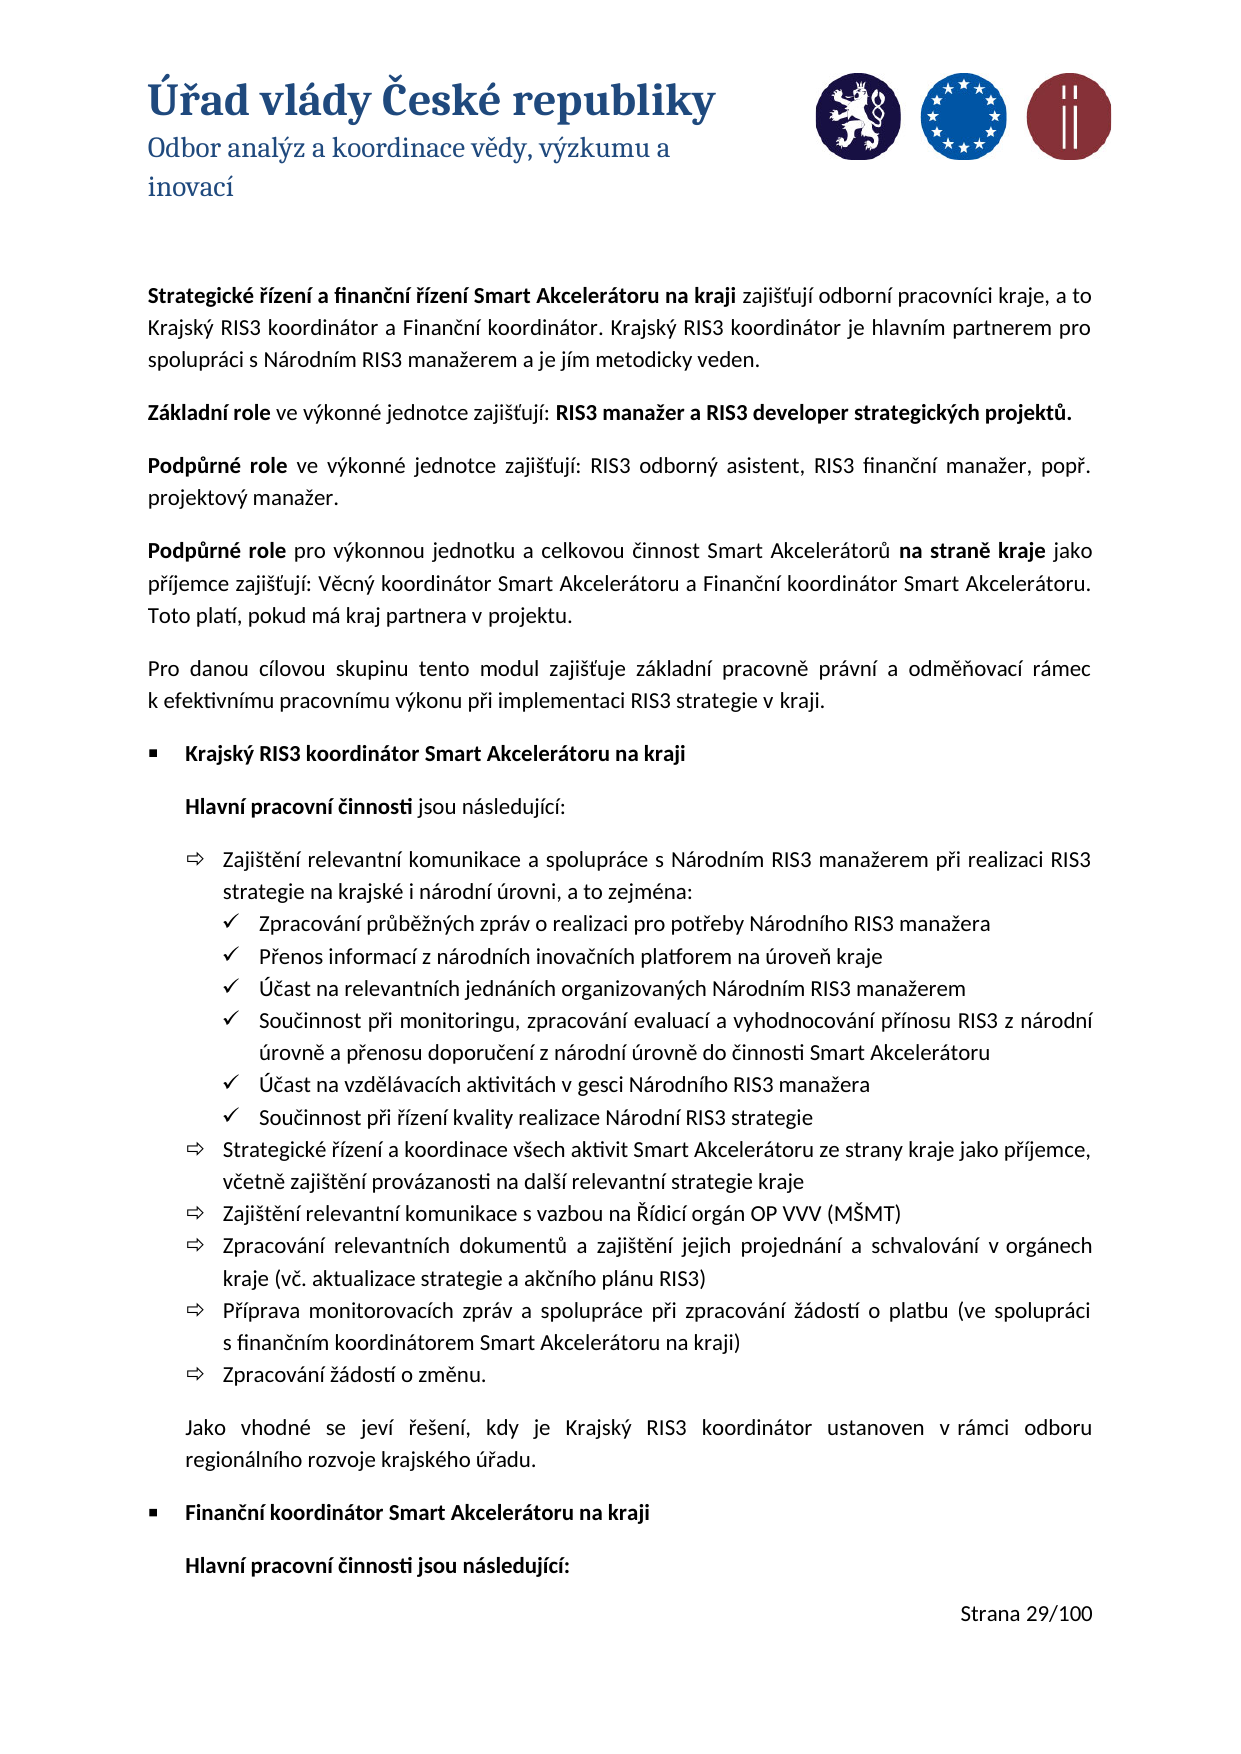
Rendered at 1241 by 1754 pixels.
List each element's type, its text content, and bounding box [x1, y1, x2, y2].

list Zpracování relevantních dokumentů a zajištění jejich projednání a schvalování v orgánech kraje (vč. aktualizace strategie a akčního plánu RIS3) [185, 1231, 1093, 1292]
text Jako vhodné se jeví řešení, kdy je Krajský RIS3 koordinátor ustanoven v rámci odboru regionálního rozvoje krajského úřadu. [185, 1413, 1093, 1473]
list Finanční koordinátor Smart Akcelerátoru na kraji [148, 1498, 1093, 1526]
list Součinnost při monitoringu, zpracování evaluací a vyhodnocování přínosu RIS3 z národní úrovně a přenosu doporučení z národní úrovně do činnosti Smart Akcelerátoru [221, 1006, 1093, 1066]
list Zpracování průběžných zpráv o realizaci pro potřeby Národního RIS3 manažera [221, 909, 1093, 938]
text Pro danou cílovou skupinu tento modul zajišťuje základní pracovně právní a odměňovací rámec k efektivnímu pracovnímu výkonu při implementaci RIS3 strategie v kraji. [148, 654, 1093, 714]
text Základní role ve výkonné jednotce zajišťují: RIS3 manažer a RIS3 developer strategických projektů. [148, 398, 1093, 426]
list Krajský RIS3 koordinátor Smart Akcelerátoru na kraji [148, 739, 1093, 767]
text Podpůrné role ve výkonné jednotce zajišťují: RIS3 odborný asistent, RIS3 finanční manažer, popř. projektový manažer. [148, 451, 1093, 512]
picture [815, 73, 1112, 160]
list Součinnost při řízení kvality realizace Národní RIS3 strategie [221, 1103, 1093, 1131]
text Hlavní pracovní činnosti jsou následující: [185, 792, 1093, 820]
text Podpůrné role pro výkonnou jednotku a celkovou činnost Smart Akcelerátorů na straně kraje jako příjemce zajišťují: Věcný koordinátor Smart Akcelerátoru a Finanční koordinátor Smart Akcelerátoru. Toto platí, pokud má kraj partnera v projektu. [148, 537, 1093, 629]
list Přenos informací z národních inovačních platforem na úroveň kraje [221, 942, 1093, 970]
text Hlavní pracovní činnosti jsou následující: [148, 1551, 1093, 1579]
list Zpracování žádostí o změnu. [185, 1360, 1093, 1388]
list Účast na relevantních jednáních organizovaných Národním RIS3 manažerem [221, 974, 1093, 1002]
text Strategické řízení a finanční řízení Smart Akcelerátoru na kraji zajišťují odborní pracovníci kraje, a to Krajský RIS3 koordinátor a Finanční koordinátor. Krajský RIS3 koordinátor je hlavním partnerem pro spolupráci s Národním RIS3 manažerem a je jím metodicky veden. [148, 281, 1093, 373]
list Účast na vzdělávacích aktivitách v gesci Národního RIS3 manažera [221, 1071, 1093, 1098]
list Zajištění relevantní komunikace a spolupráce s Národním RIS3 manažerem při realizaci RIS3 strategie na krajské i národní úrovni, a to zejména: [185, 845, 1093, 905]
list Příprava monitorovacích zpráv a spolupráce při zpracování žádostí o platbu (ve spolupráci s finančním koordinátorem Smart Akcelerátoru na kraji) [185, 1296, 1093, 1356]
list Strategické řízení a koordinace všech aktivit Smart Akcelerátoru ze strany kraje jako příjemce, včetně zajištění provázanosti na další relevantní strategie kraje [185, 1135, 1093, 1195]
list Zajištění relevantní komunikace s vazbou na Řídicí orgán OP VVV (MŠMT) [185, 1199, 1093, 1227]
